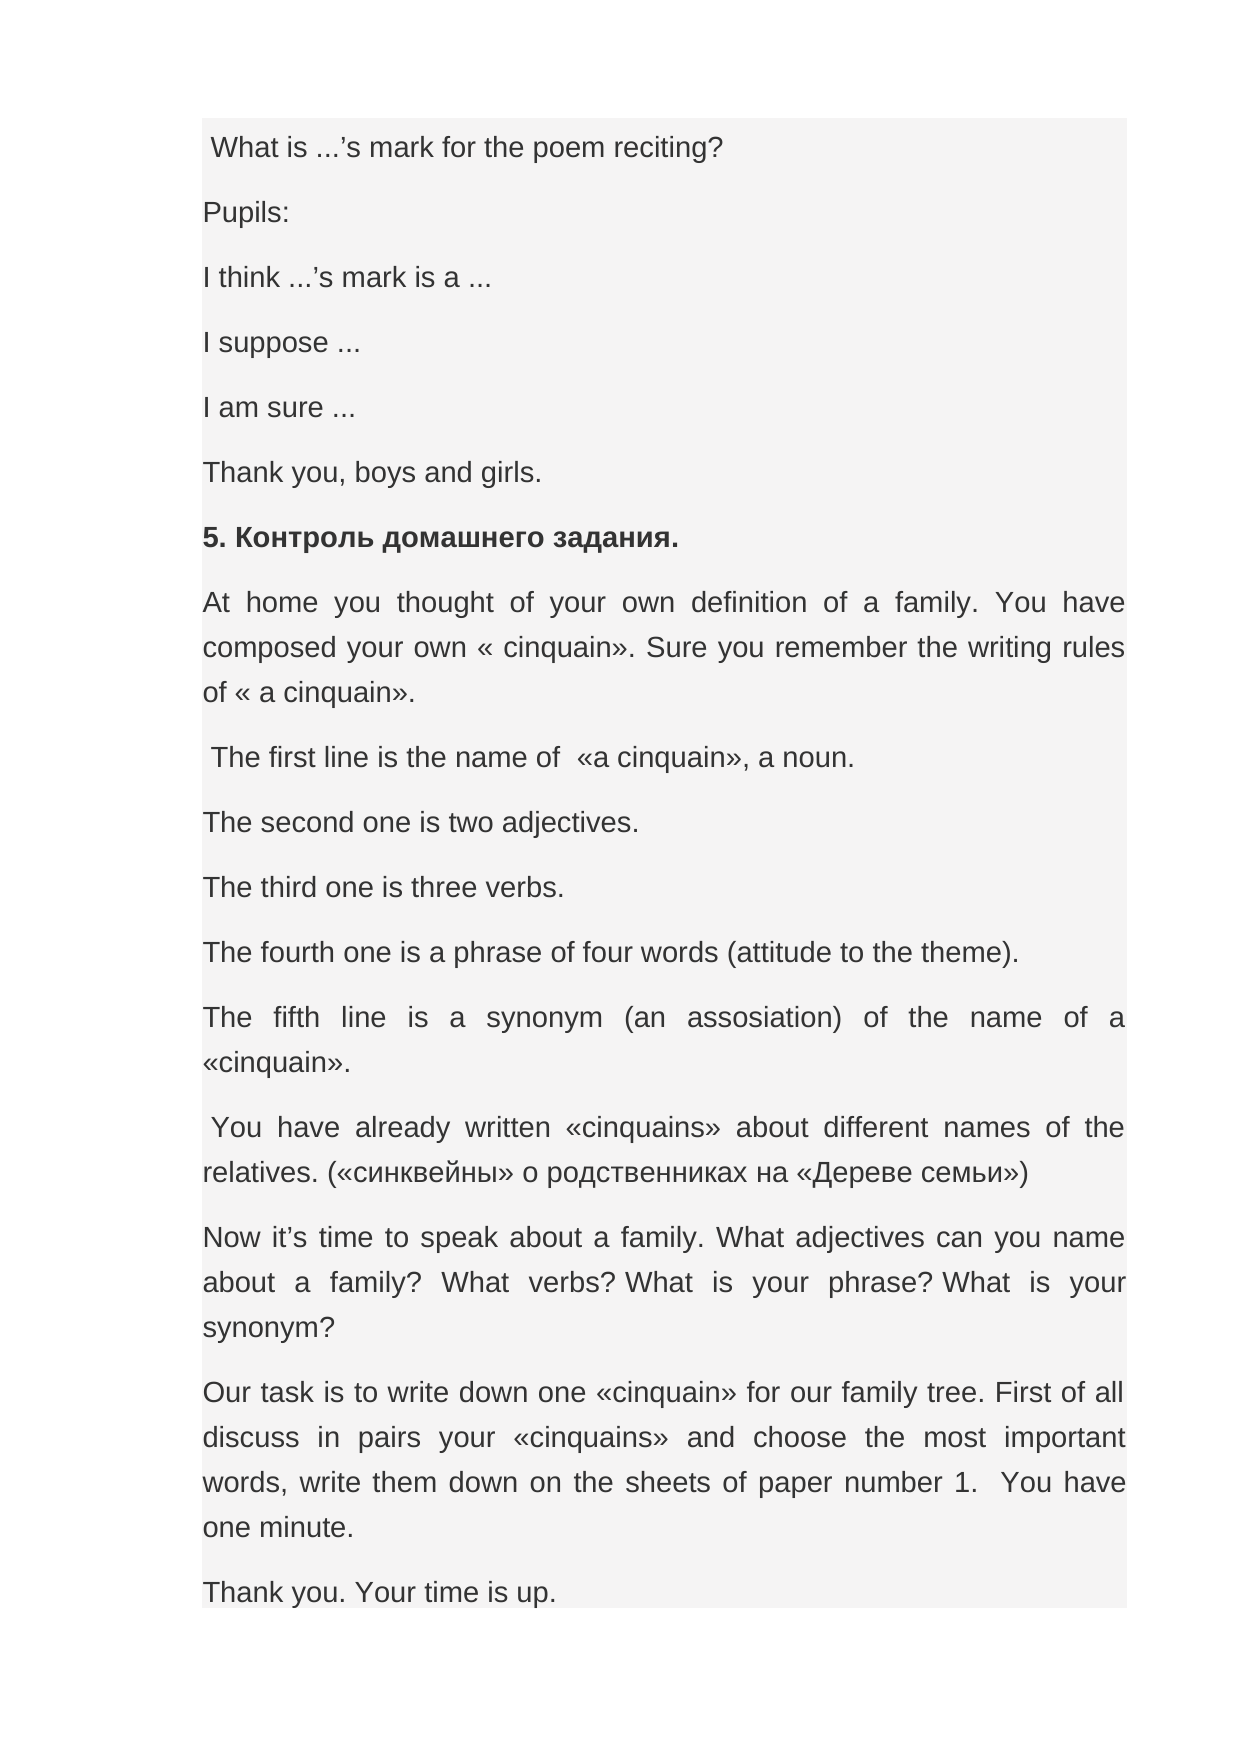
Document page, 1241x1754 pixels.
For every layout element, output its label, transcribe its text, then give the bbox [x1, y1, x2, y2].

text The third one is three verbs. [202, 858, 1127, 903]
text I am sure ... [202, 378, 1127, 423]
text The first line is the name of «a cinquain», a noun. [202, 728, 1127, 773]
text I suppose ... [202, 313, 1127, 358]
text The fourth one is a phrase of four words (attitude to the theme). [202, 923, 1127, 968]
text What is ...’s mark for the poem reciting? [202, 118, 1127, 163]
text Thank you, boys and girls. [202, 443, 1127, 488]
text Our task is to write down one «cinquain» for our family tree. First of all discuss in pairs your «cinquains» and choose the most important words, write them down on the sheets of paper number 1. You have one minute. [202, 1363, 1127, 1543]
text The fifth line is a synonym (an assosiation) of the name of a «cinquain». [202, 988, 1127, 1078]
text At home you thought of your own definition of a family. You have composed your own « cinquain». Sure you remember the writing rules of « a cinquain». [202, 573, 1127, 708]
text Now it’s time to speak about a family. What adjectives can you name about a family? What verbs? What is your phrase? What is your synonym? [202, 1208, 1127, 1343]
text You have already written «cinquains» about different names of the relatives. («синквейны» о родственниках на «Дереве семьи») [202, 1098, 1127, 1188]
text Thank you. Your time is up. [202, 1563, 1127, 1608]
text 5. Контроль домашнего задания. [202, 508, 1127, 553]
text The second one is two adjectives. [202, 793, 1127, 838]
text Pupils: [202, 183, 1127, 228]
text I think ...’s mark is a ... [202, 248, 1127, 293]
